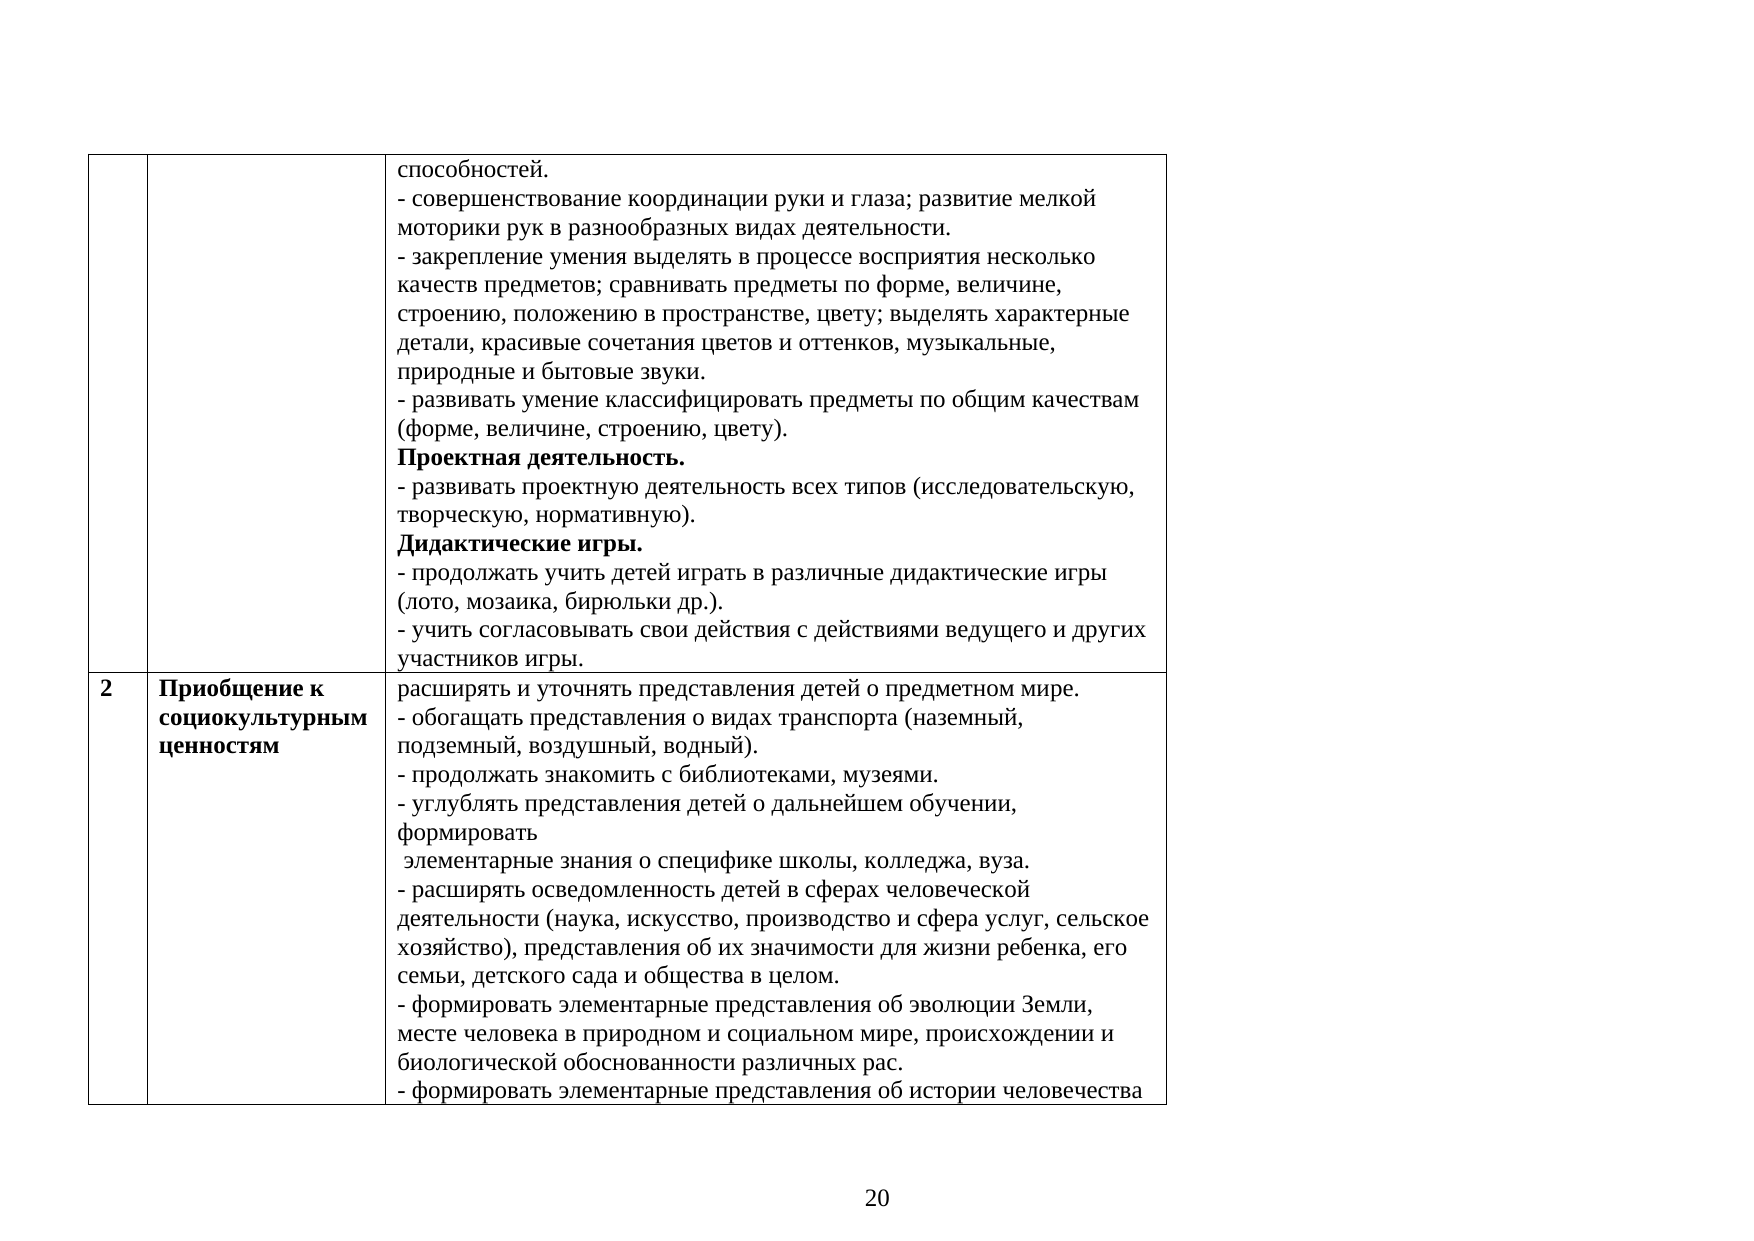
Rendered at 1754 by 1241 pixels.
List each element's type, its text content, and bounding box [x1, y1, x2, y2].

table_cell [148, 673, 385, 1104]
table_cell 2 [89, 673, 147, 1104]
table_cell 1 [89, 155, 147, 672]
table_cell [386, 155, 1166, 672]
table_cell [148, 155, 385, 672]
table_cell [386, 673, 1166, 1104]
